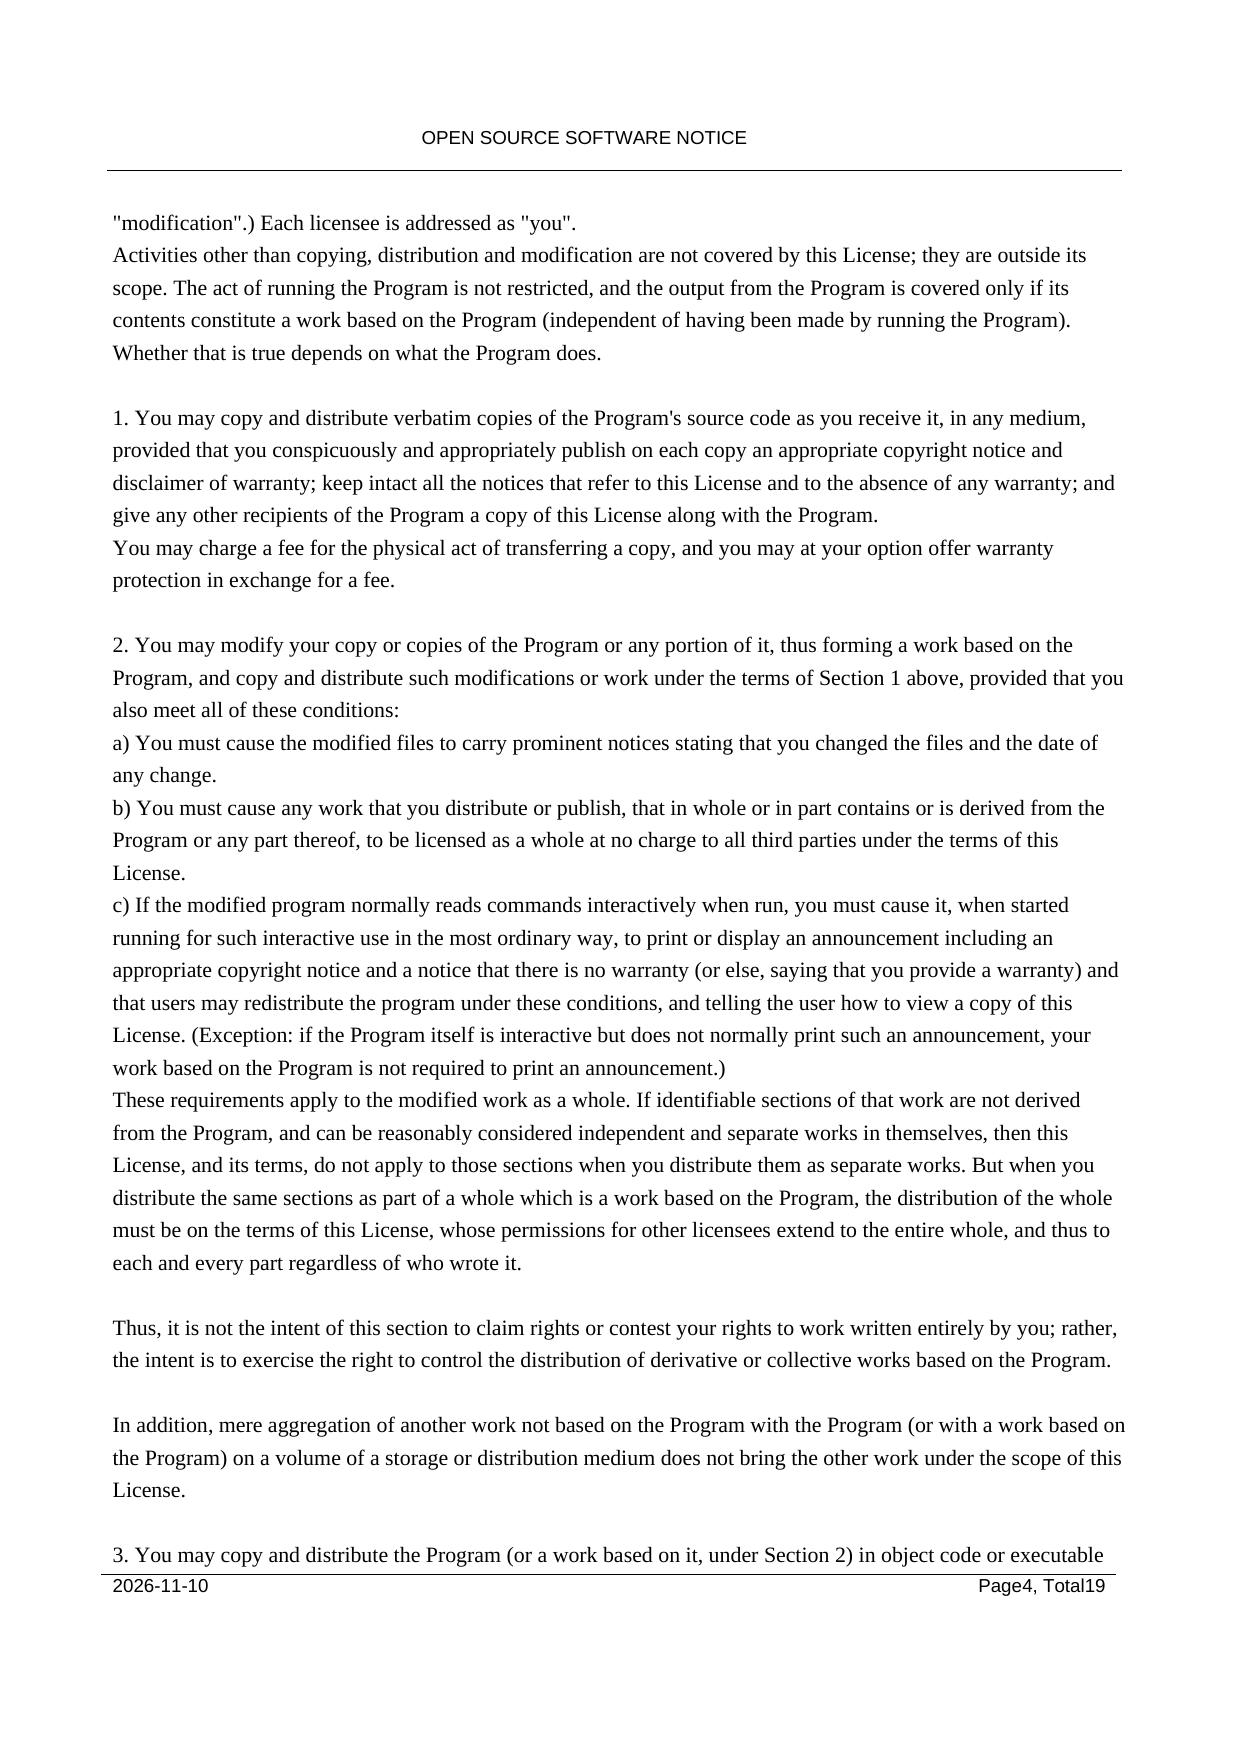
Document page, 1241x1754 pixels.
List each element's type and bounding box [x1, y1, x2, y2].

text [112, 206, 1128, 1571]
